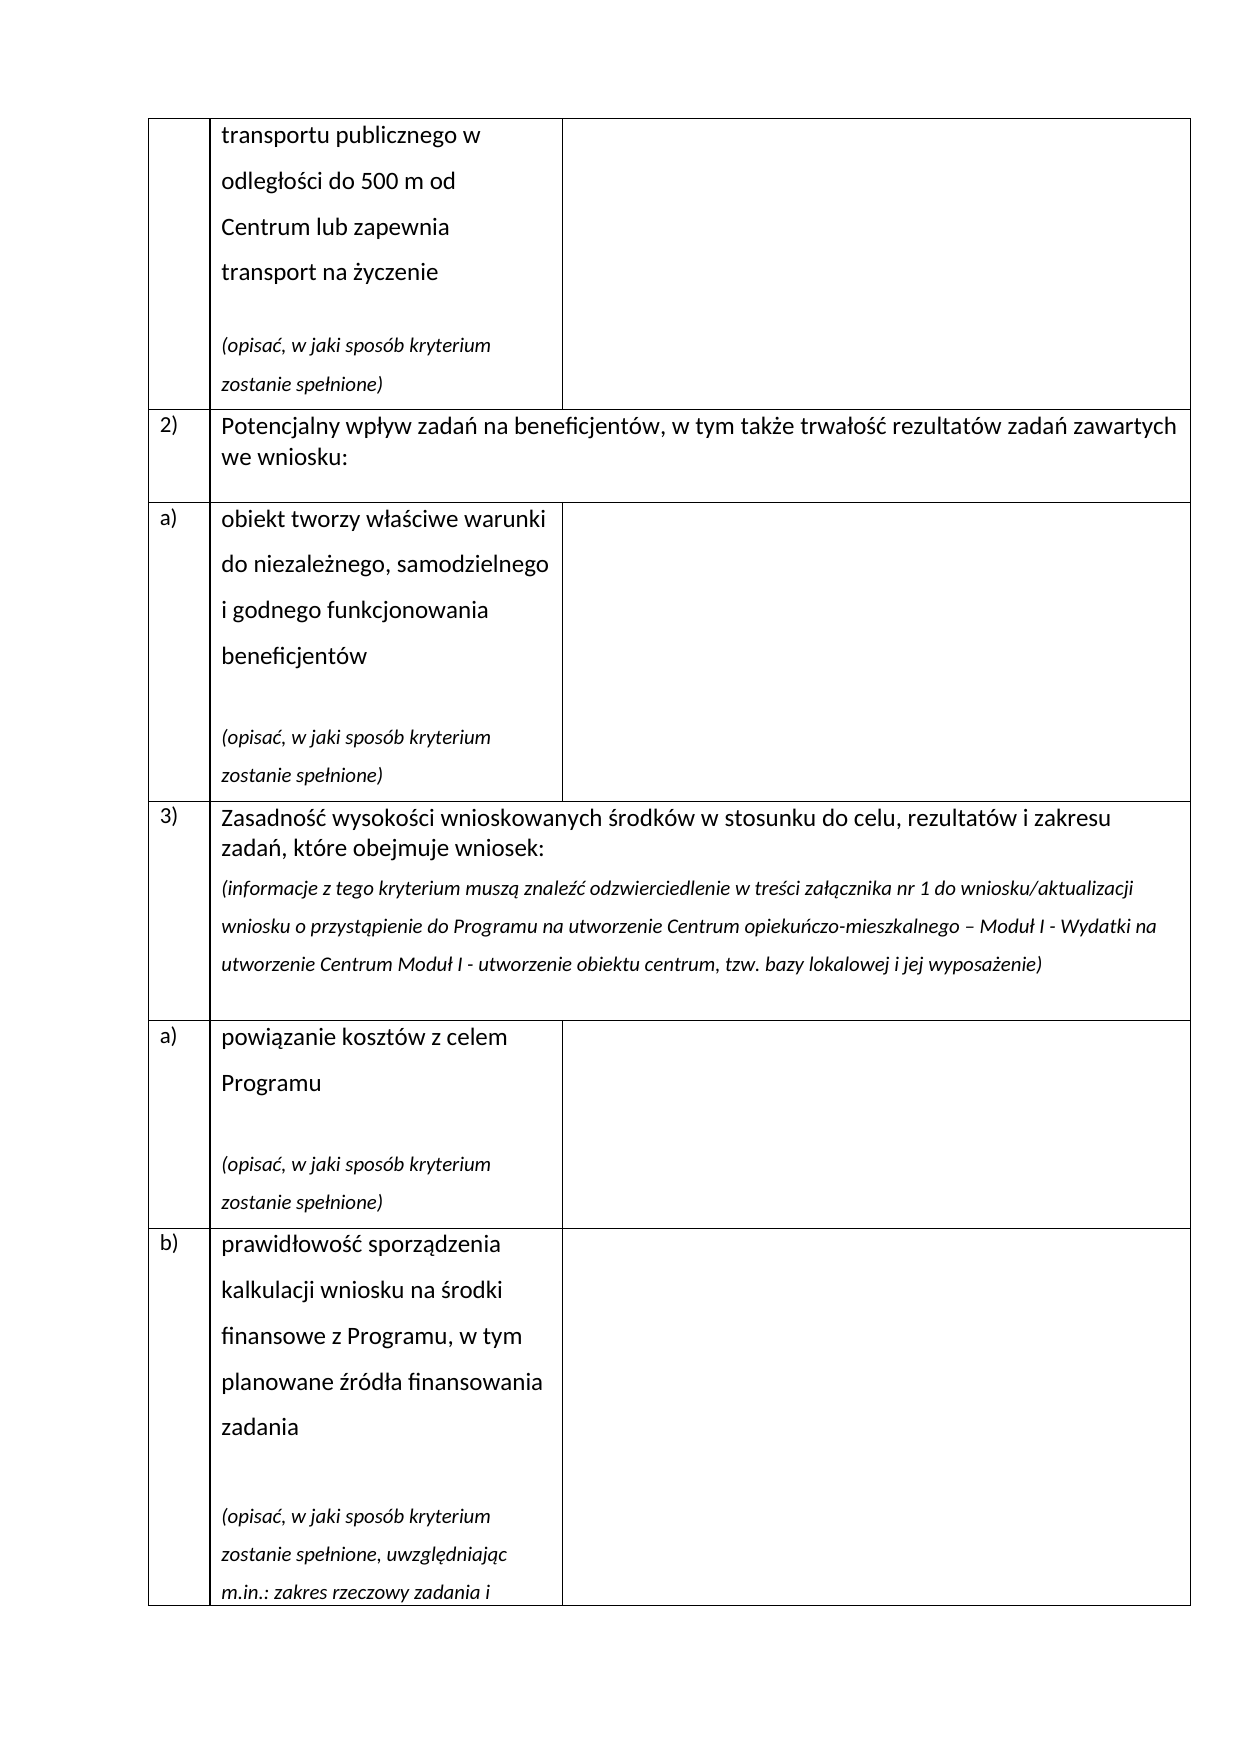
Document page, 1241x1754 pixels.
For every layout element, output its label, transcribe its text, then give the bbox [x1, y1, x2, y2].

table_cell j) [149, 119, 209, 409]
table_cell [211, 1229, 562, 1604]
table_cell [563, 1229, 1190, 1604]
table_cell a) [149, 1021, 209, 1227]
table_cell [563, 119, 1190, 409]
table_cell [563, 1021, 1190, 1227]
table_cell obiekt tworzy właściwe warunki do niezależnego, samodzielnego i godnego funkcjonowania beneficjentów (opisać, w jaki sposób kryterium zostanie spełnione) [211, 503, 562, 801]
table_cell a) [149, 503, 209, 801]
table_cell Zasadność wysokości wnioskowanych środków w stosunku do celu, rezultatów i zakresu zadań, które obejmuje wniosek: (informacje z tego kryterium muszą znaleźć odzwierciedlenie w treści załącznika nr 1 do wniosku/aktualizacji wniosku o przystąpienie do Programu na utworzenie Centrum opiekuńczo-mieszkalnego – Moduł I - Wydatki na utworzenie Centrum Moduł I - utworzenie obiektu centrum, tzw. bazy lokalowej i jej wyposażenie) [211, 802, 1190, 1020]
table_cell b) [149, 1229, 209, 1604]
table_cell 3) [149, 802, 209, 1020]
table_cell powiązanie kosztów z celem Programu (opisać, w jaki sposób kryterium zostanie spełnione) [211, 1021, 562, 1227]
table_cell 2) [149, 410, 209, 502]
table_cell Potencjalny wpływ zadań na beneficjentów, w tym także trwałość rezultatów zadań zawartych we wniosku: [211, 410, 1190, 502]
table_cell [211, 119, 562, 409]
table_cell [563, 503, 1190, 801]
